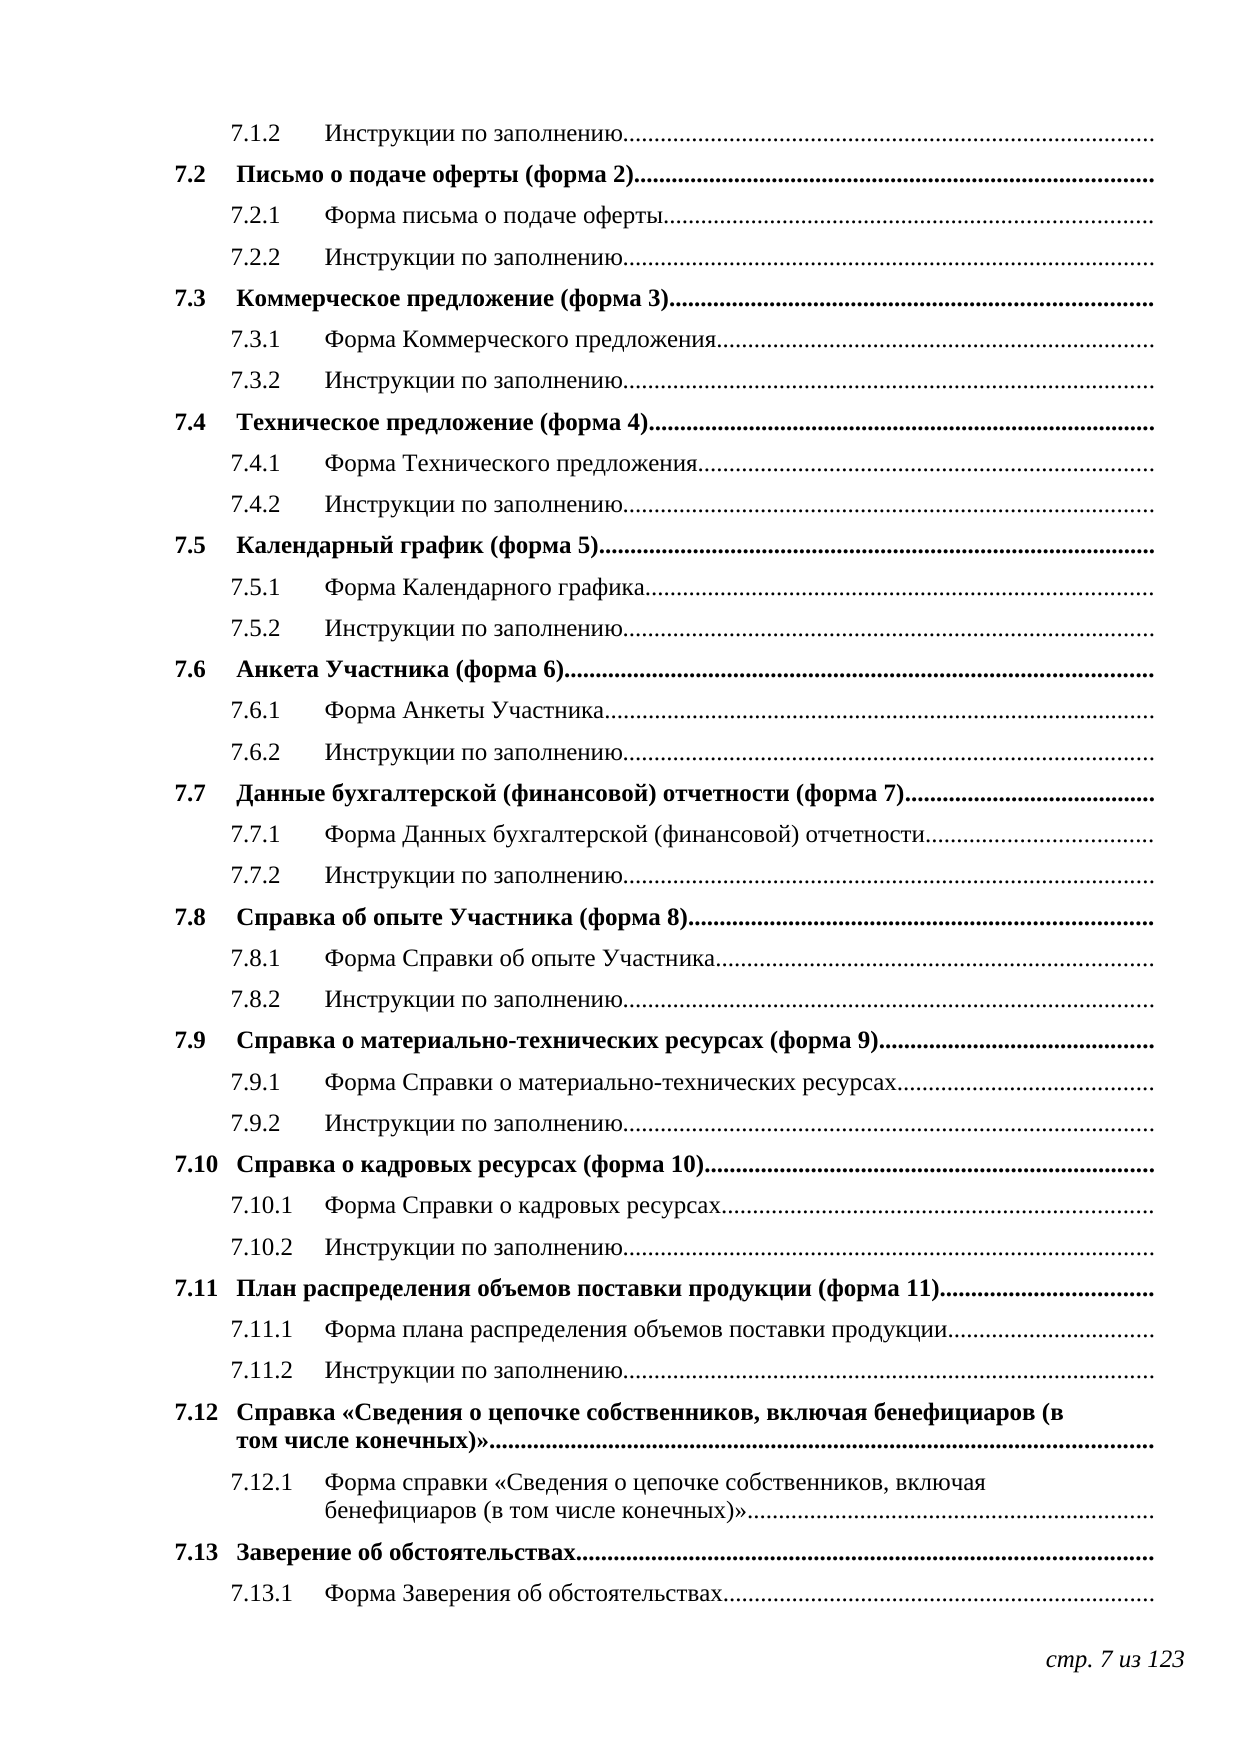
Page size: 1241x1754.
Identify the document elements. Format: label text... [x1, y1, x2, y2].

text 7.5 Календарный график (форма 5) 69 [174, 531, 1093, 559]
text 7.12 Справка «Сведения о цепочке собственников, включая бенефициаров (в том числе конечных)» 88 [174, 1397, 1093, 1454]
text 7.5.2 Инструкции по заполнению 70 [230, 613, 1063, 642]
text 7.7.2 Инструкции по заполнению 77 [230, 861, 1063, 889]
text 7.11.2 Инструкции по заполнению 87 [230, 1356, 1063, 1384]
text 7.3 Коммерческое предложение (форма 3) 63 [174, 283, 1093, 312]
text 7.10.2 Инструкции по заполнению 85 [230, 1232, 1063, 1261]
text 7.1.2 Инструкции по заполнению 56 [230, 118, 1063, 147]
text 7.6 Анкета Участника (форма 6) 71 [174, 654, 1093, 683]
text 7.7.1 Форма Данных бухгалтерской (финансовой) отчетности 74 [230, 819, 1063, 848]
text 7.13.1 Форма Заверения об обстоятельствах 95 [230, 1578, 1063, 1607]
text 7.3.1 Форма Коммерческого предложения 63 [230, 324, 1063, 353]
text 7.8 Справка об опыте Участника (форма 8) 78 [174, 902, 1093, 931]
text 7.12.1 Форма справки «Сведения о цепочке собственников, включая бенефициаров (в том числе конечных)» 88 [230, 1467, 1063, 1524]
text 7.3.2 Инструкции по заполнению 65 [230, 366, 1063, 394]
text 7.9.1 Форма Справки о материально-технических ресурсах 81 [230, 1067, 1063, 1096]
text 7.10.1 Форма Справки о кадровых ресурсах 83 [230, 1191, 1063, 1219]
text 7.9.2 Инструкции по заполнению 82 [230, 1108, 1063, 1137]
text 7.11.1 Форма плана распределения объемов поставки продукции 86 [230, 1314, 1063, 1343]
text 7.6.2 Инструкции по заполнению 73 [230, 737, 1063, 766]
text 7.5.1 Форма Календарного графика 69 [230, 572, 1063, 601]
text 7.9 Справка о материально-технических ресурсах (форма 9) 81 [174, 1026, 1093, 1054]
text 7.10 Справка о кадровых ресурсах (форма 10) 83 [174, 1149, 1093, 1178]
text 7.8.2 Инструкции по заполнению 80 [230, 984, 1063, 1013]
text 7.4.2 Инструкции по заполнению 68 [230, 489, 1063, 518]
text 7.2.1 Форма письма о подаче оферты 57 [230, 201, 1063, 229]
text 7.2.2 Инструкции по заполнению 62 [230, 242, 1063, 271]
text 7.4.1 Форма Технического предложения 66 [230, 448, 1063, 477]
text 7.7 Данные бухгалтерской (финансовой) отчетности (форма 7) 74 [174, 778, 1093, 807]
text 7.8.1 Форма Справки об опыте Участника 78 [230, 943, 1063, 972]
text 7.6.1 Форма Анкеты Участника 71 [230, 696, 1063, 724]
text 7.4 Техническое предложение (форма 4) 66 [174, 407, 1093, 436]
text 7.11 План распределения объемов поставки продукции (форма 11) 86 [174, 1273, 1093, 1302]
text 7.13 Заверение об обстоятельствах 95 [174, 1537, 1093, 1566]
text 7.2 Письмо о подаче оферты (форма 2) 57 [174, 159, 1093, 188]
